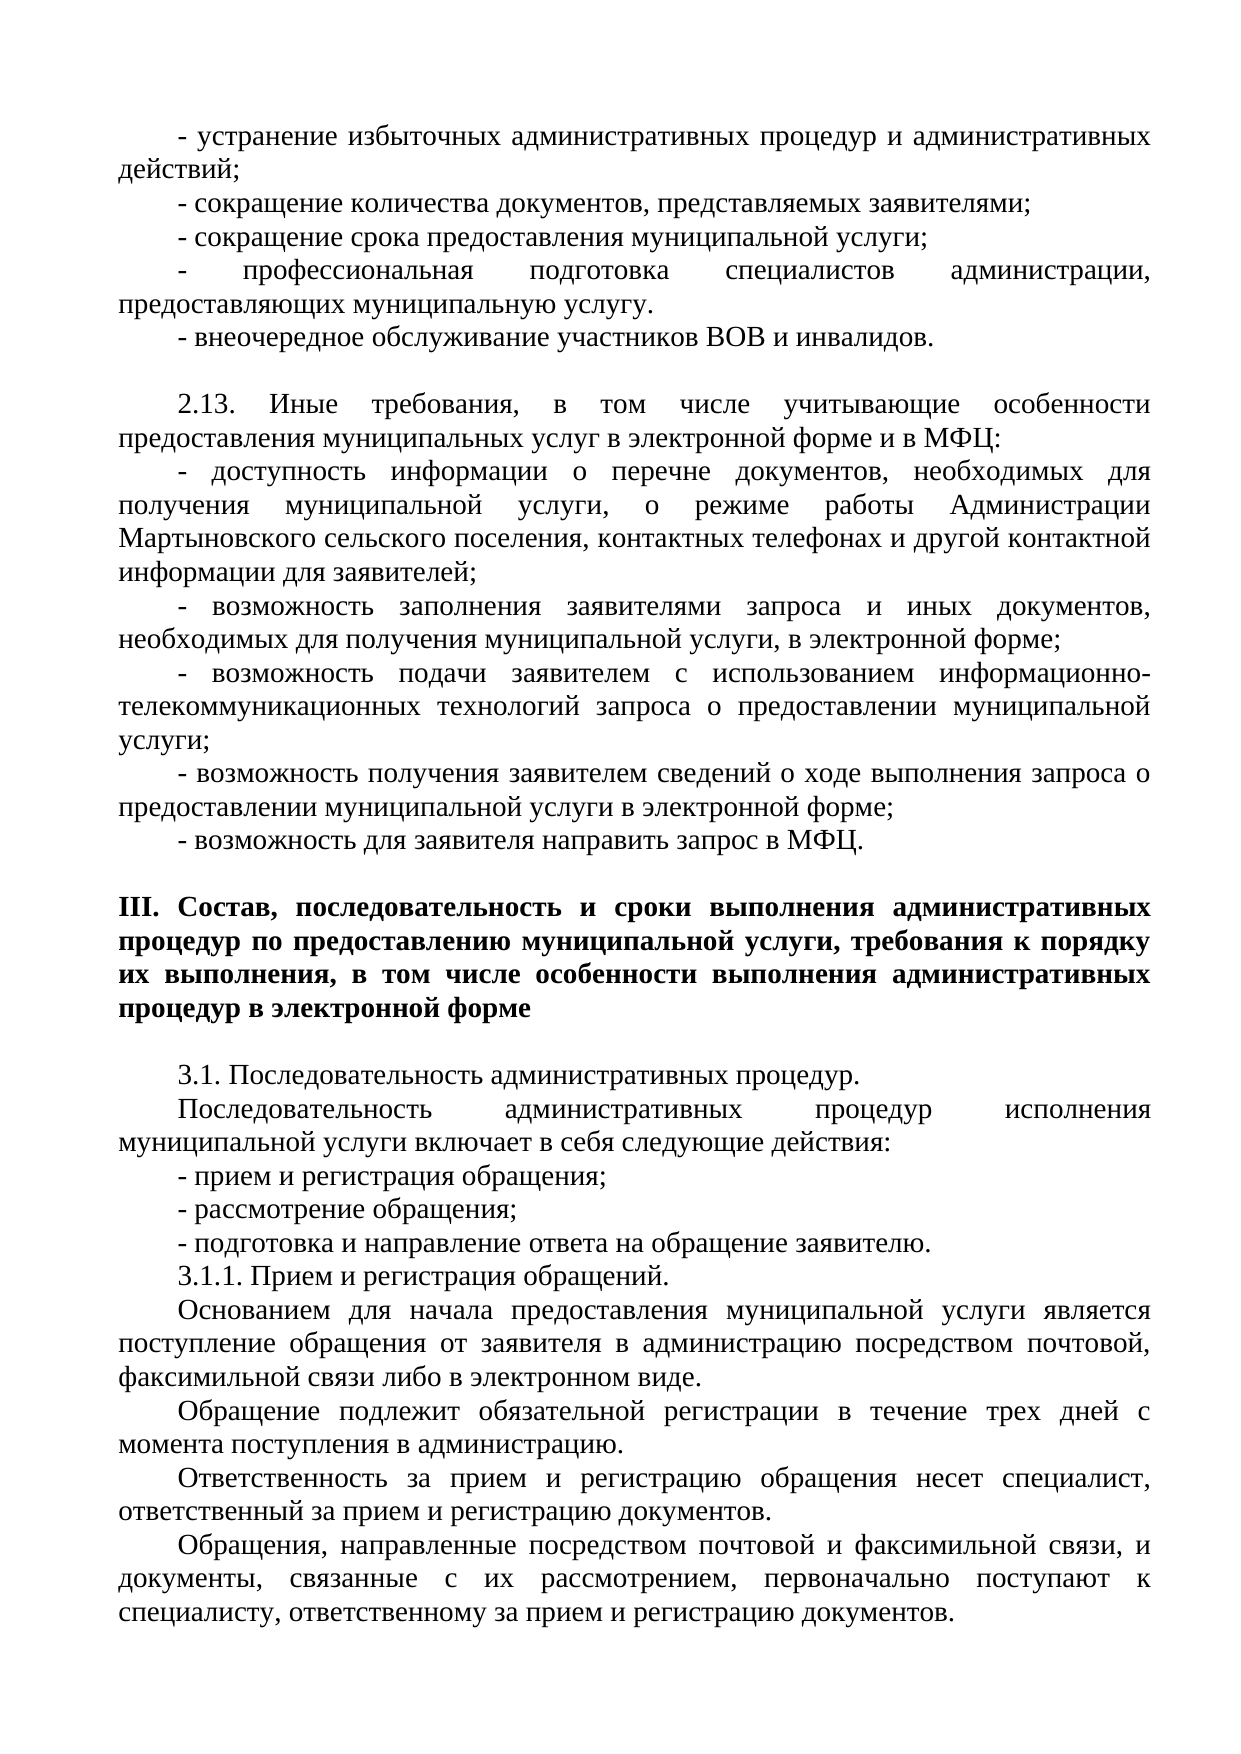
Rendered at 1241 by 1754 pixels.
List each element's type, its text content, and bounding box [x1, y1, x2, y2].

text - сокращение количества документов, представляемых заявителями; [118, 185, 1152, 219]
text 3.1. Последовательность административных процедур. [118, 1057, 1152, 1091]
text III. Состав, последовательность и сроки выполнения административных процедур по предоставлению муниципальной услуги, требования к порядку их выполнения, в том числе особенности выполнения административных процедур в электронной форме [118, 889, 1152, 1024]
text 2.13. Иные требования, в том числе учитывающие особенности предоставления муниципальных услуг в электронной форме и в МФЦ: [118, 386, 1152, 453]
text Основанием для начала предоставления муниципальной услуги является поступление обращения от заявителя в администрацию посредством почтовой, факсимильной связи либо в электронном виде. [118, 1292, 1152, 1393]
text 3.1.1. Прием и регистрация обращений. [118, 1258, 1152, 1292]
text - доступность информации о перечне документов, необходимых для получения муниципальной услуги, о режиме работы Администрации Мартыновского сельского поселения, контактных телефонах и другой контактной информации для заявителей; [118, 453, 1152, 588]
text - рассмотрение обращения; [118, 1191, 1152, 1225]
text Обращение подлежит обязательной регистрации в течение трех дней с момента поступления в администрацию. [118, 1393, 1152, 1460]
text - подготовка и направление ответа на обращение заявителю. [118, 1225, 1152, 1258]
text - возможность заполнения заявителями запроса и иных документов, необходимых для получения муниципальной услуги, в электронной форме; [118, 588, 1152, 655]
text Последовательность административных процедур исполнения муниципальной услуги включает в себя следующие действия: [118, 1091, 1152, 1158]
text - возможность для заявителя направить запрос в МФЦ. [118, 822, 1152, 856]
text - сокращение срока предоставления муниципальной услуги; [118, 219, 1152, 252]
text Обращения, направленные посредством почтовой и факсимильной связи, и документы, связанные с их рассмотрением, первоначально поступают к специалисту, ответственному за прием и регистрацию документов. [118, 1527, 1152, 1627]
text - внеочередное обслуживание участников ВОВ и инвалидов. [118, 319, 1152, 353]
text Ответственность за прием и регистрацию обращения несет специалист, ответственный за прием и регистрацию документов. [118, 1460, 1152, 1527]
text - профессиональная подготовка специалистов администрации, предоставляющих муниципальную услугу. [118, 252, 1152, 319]
text - возможность получения заявителем сведений о ходе выполнения запроса о предоставлении муниципальной услуги в электронной форме; [118, 755, 1152, 822]
text - устранение избыточных административных процедур и административных действий; [118, 118, 1152, 185]
text - возможность подачи заявителем с использованием информационно-телекоммуникационных технологий запроса о предоставлении муниципальной услуги; [118, 655, 1152, 755]
text - прием и регистрация обращения; [118, 1158, 1152, 1191]
